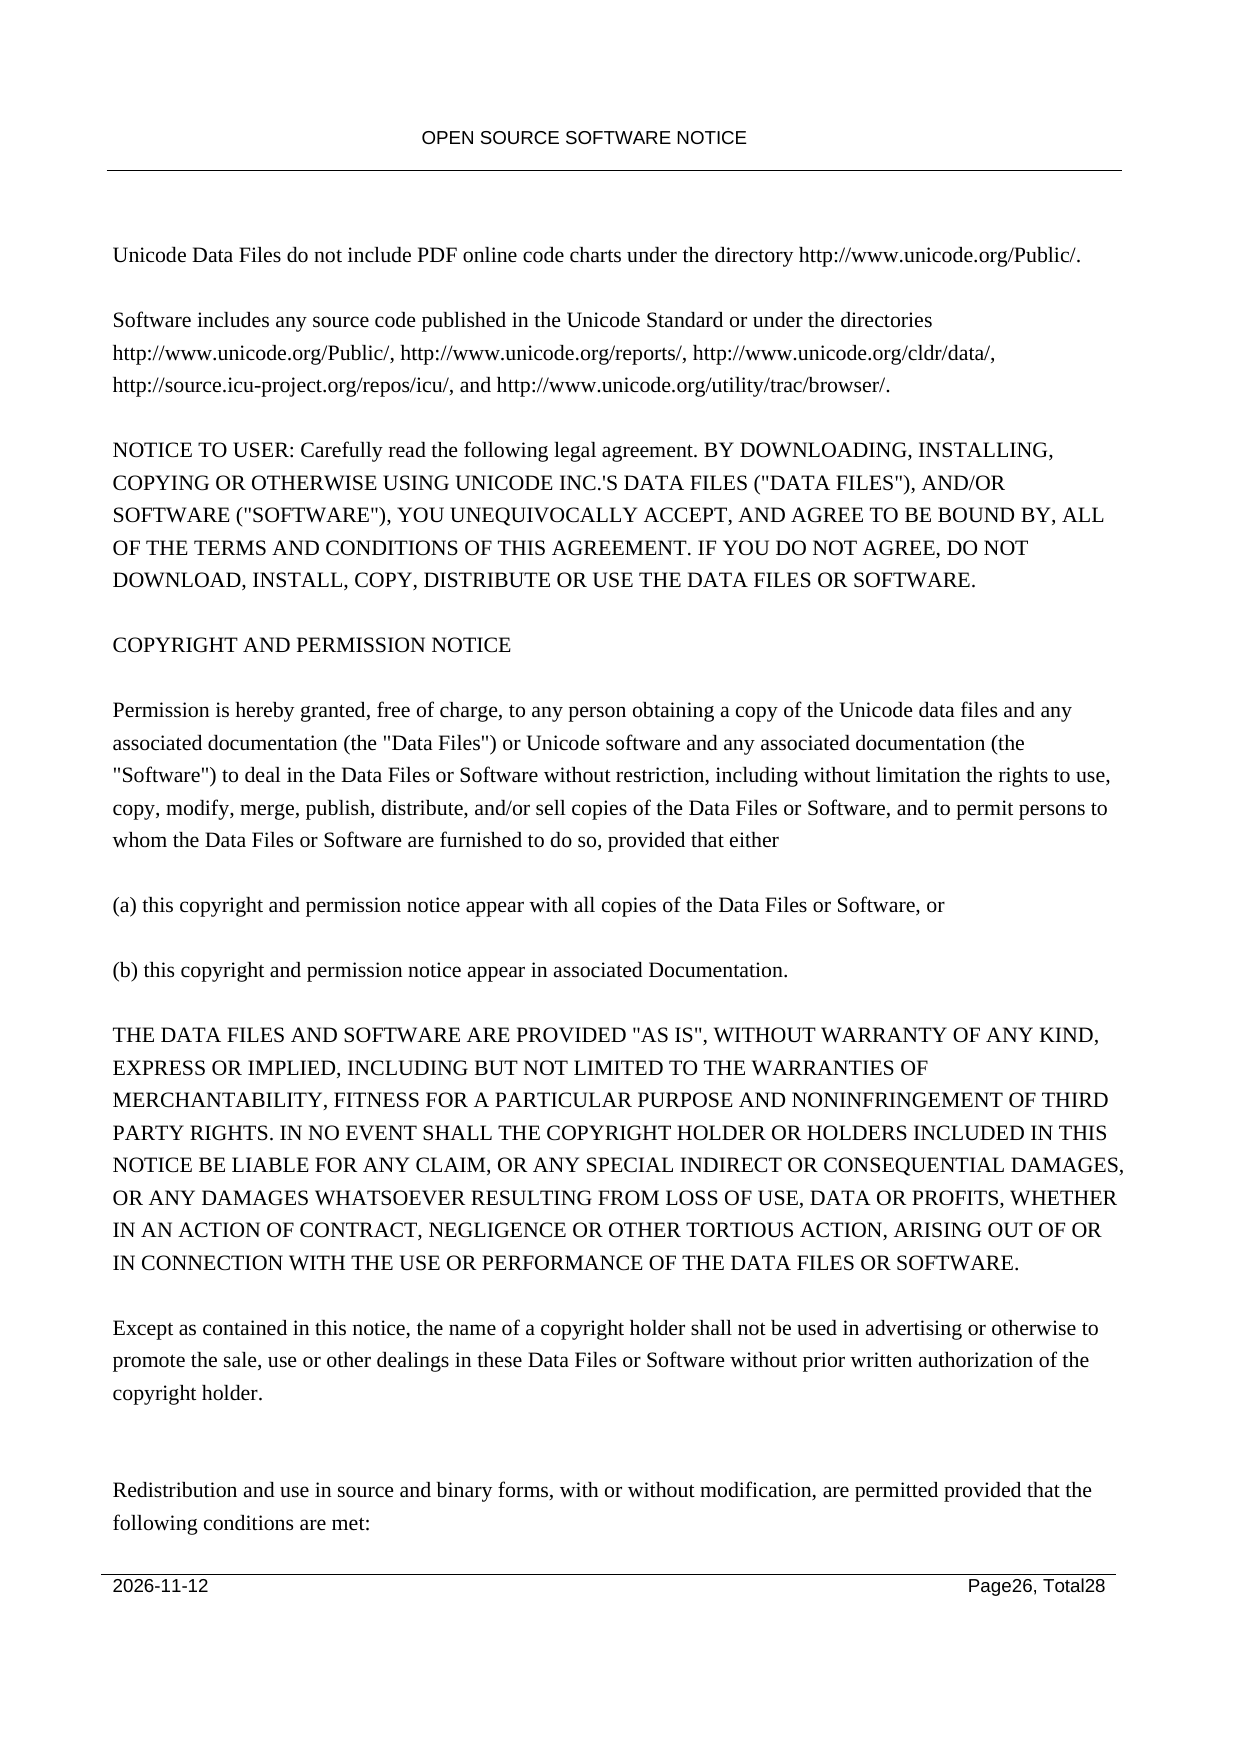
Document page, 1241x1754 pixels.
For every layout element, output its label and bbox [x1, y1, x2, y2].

text [112, 206, 1128, 1539]
